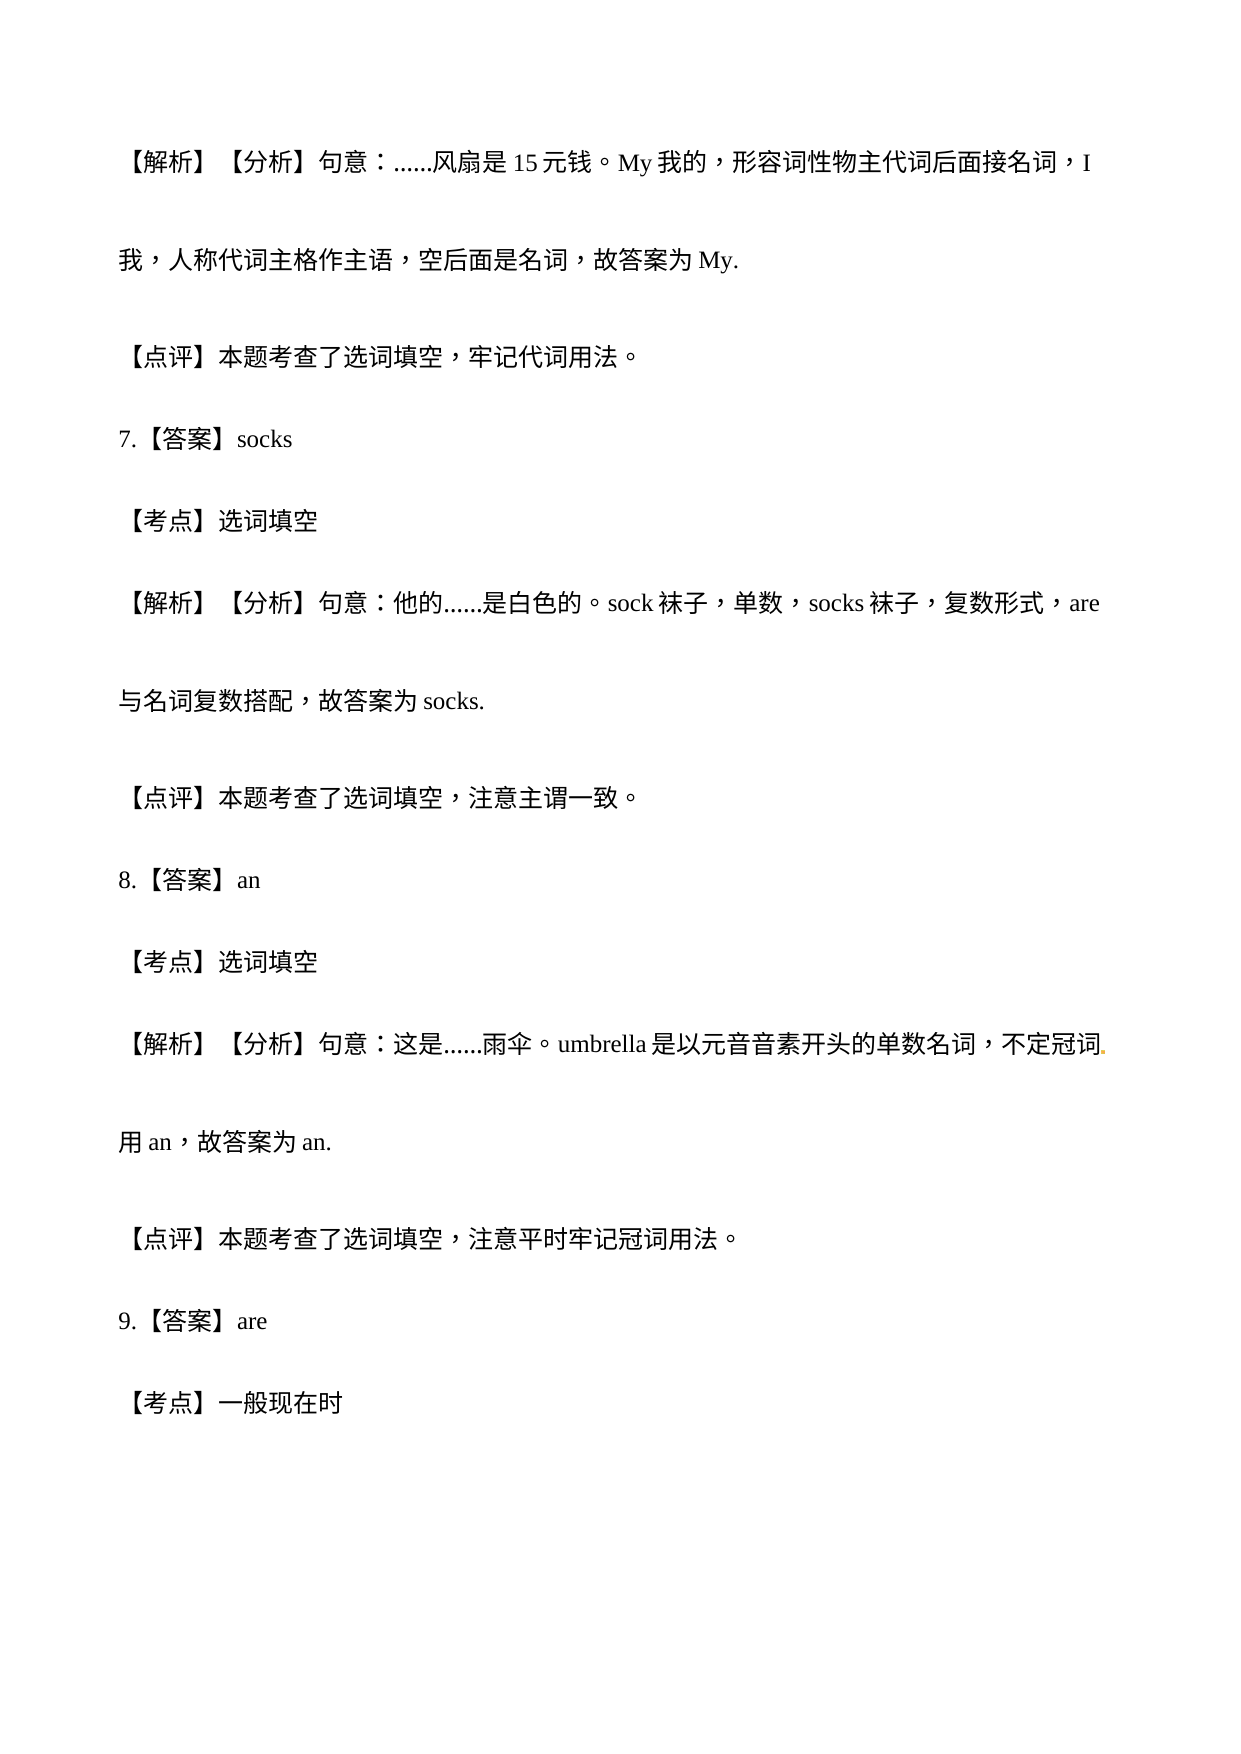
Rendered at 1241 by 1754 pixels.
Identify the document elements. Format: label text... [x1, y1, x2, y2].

text 【考点】选词填空 [118, 929, 1122, 994]
text 【解析】【分析】句意：这是……雨伞。umbrella是以元音音素开头的单数名词，不定冠词用an，故答案为an. 【点评】本题考查了选词填空，注意平时牢记冠词用法。 [118, 1011, 1122, 1271]
text 9.【答案】are [118, 1288, 1122, 1353]
text 【考点】选词填空 [118, 488, 1122, 553]
text 7.【答案】socks [118, 406, 1122, 471]
text 【考点】一般现在时 [118, 1370, 1122, 1435]
text 【解析】【分析】句意：他的……是白色的。sock袜子，单数，socks袜子，复数形式，are与名词复数搭配，故答案为socks. 【点评】本题考查了选词填空，注意主谓一致。 [118, 570, 1122, 830]
text 8.【答案】an [118, 847, 1122, 912]
text 【解析】【分析】句意：……风扇是15元钱。My我的，形容词性物主代词后面接名词，I我，人称代词主格作主语，空后面是名词，故答案为My. 【点评】本题考查了选词填空，牢记代词用法。 [118, 129, 1122, 389]
